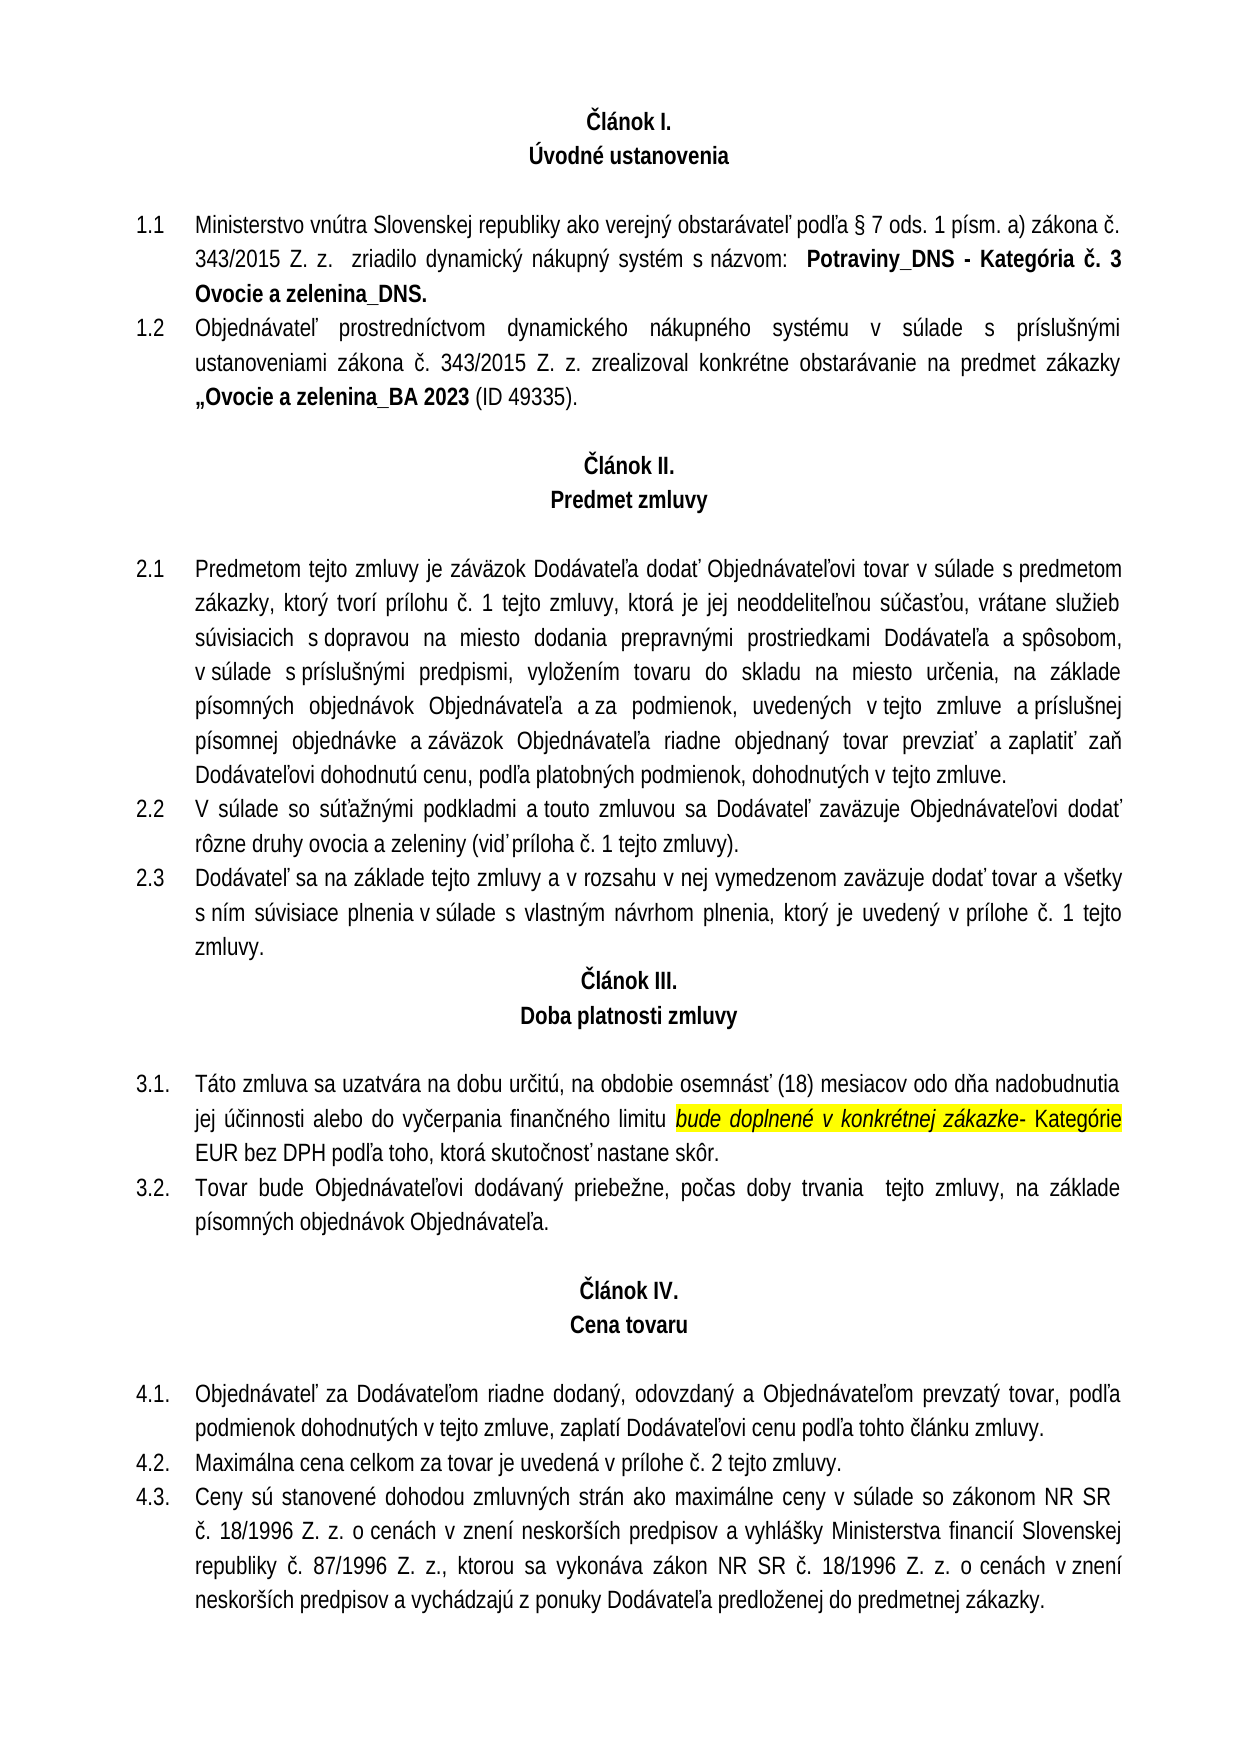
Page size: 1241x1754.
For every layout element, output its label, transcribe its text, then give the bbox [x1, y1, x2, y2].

list Maximálna cena celkom za tovar je uvedená v prílohe č. 2 tejto zmluvy. [136, 1448, 1122, 1476]
text Článok II. [136, 451, 1122, 479]
list Ministerstvo vnútra Slovenskej republiky ako verejný obstarávateľ podľa § 7 ods. 1 písm. a) zákona č. 343/2015 Z. z. zriadilo dynamický nákupný systém s názvom: Potraviny_DNS - Kategória č. 3 Ovocie a zelenina_DNS. [136, 210, 1122, 307]
list V súlade so súťažnými podkladmi a touto zmluvou sa Dodávateľ zaväzuje Objednávateľovi dodať rôzne druhy ovocia a zeleniny (viď príloha č. 1 tejto zmluvy). [136, 794, 1122, 857]
list Dodávateľ sa na základe tejto zmluvy a v rozsahu v nej vymedzenom zaväzuje dodať tovar a všetky s ním súvisiace plnenia v súlade s vlastným návrhom plnenia, ktorý je uvedený v prílohe č. 1 tejto zmluvy. [136, 863, 1122, 961]
list Objednávateľ za Dodávateľom riadne dodaný, odovzdaný a Objednávateľom prevzatý tovar, podľa podmienok dohodnutých v tejto zmluve, zaplatí Dodávateľovi cenu podľa tohto článku zmluvy. [136, 1379, 1122, 1442]
list Predmetom tejto zmluvy je záväzok Dodávateľa dodať Objednávateľovi tovar v súlade s predmetom zákazky, ktorý tvorí prílohu č. 1 tejto zmluvy, ktorá je jej neoddeliteľnou súčasťou, vrátane služieb súvisiacich s dopravou na miesto dodania prepravnými prostriedkami Dodávateľa a spôsobom, v súlade s príslušnými predpismi, vyložením tovaru do skladu na miesto určenia, na základe písomných objednávok Objednávateľa a za podmienok, uvedených v tejto zmluve a príslušnej písomnej objednávke a záväzok Objednávateľa riadne objednaný tovar prevziať a zaplatiť zaň Dodávateľovi dohodnutú cenu, podľa platobných podmienok, dohodnutých v tejto zmluve. [136, 554, 1122, 789]
text Predmet zmluvy [136, 485, 1122, 514]
text Článok I. [136, 107, 1122, 136]
list Objednávateľ prostredníctvom dynamického nákupného systému v súlade s príslušnými ustanoveniami zákona č. 343/2015 Z. z. zrealizoval konkrétne obstarávanie na predmet zákazky „Ovocie a zelenina_BA 2023 (ID 49335). [136, 313, 1122, 411]
list Ceny sú stanovené dohodou zmluvných strán ako maximálne ceny v súlade so zákonom NR SR č. 18/1996 Z. z. o cenách v znení neskorších predpisov a vyhlášky Ministerstva financií Slovenskej republiky č. 87/1996 Z. z., ktorou sa vykonáva zákon NR SR č. 18/1996 Z. z. o cenách v znení neskorších predpisov a vychádzajú z ponuky Dodávateľa predloženej do predmetnej zákazky. [136, 1482, 1122, 1614]
text Cena tovaru [136, 1310, 1122, 1339]
text Článok III. [136, 966, 1122, 995]
list Tovar bude Objednávateľovi dodávaný priebežne, počas doby trvania tejto zmluvy, na základe písomných objednávok Objednávateľa. [136, 1173, 1122, 1236]
text Článok IV. [136, 1276, 1122, 1304]
text Doba platnosti zmluvy [136, 1001, 1122, 1029]
text Úvodné ustanovenia [136, 141, 1122, 170]
list Táto zmluva sa uzatvára na dobu určitú, na obdobie osemnásť (18) mesiacov odo dňa nadobudnutia jej účinnosti alebo do vyčerpania finančného limitu bude doplnené v konkrétnej zákazke- Kategórie EUR bez DPH podľa toho, ktorá skutočnosť nastane skôr. [136, 1069, 1122, 1167]
